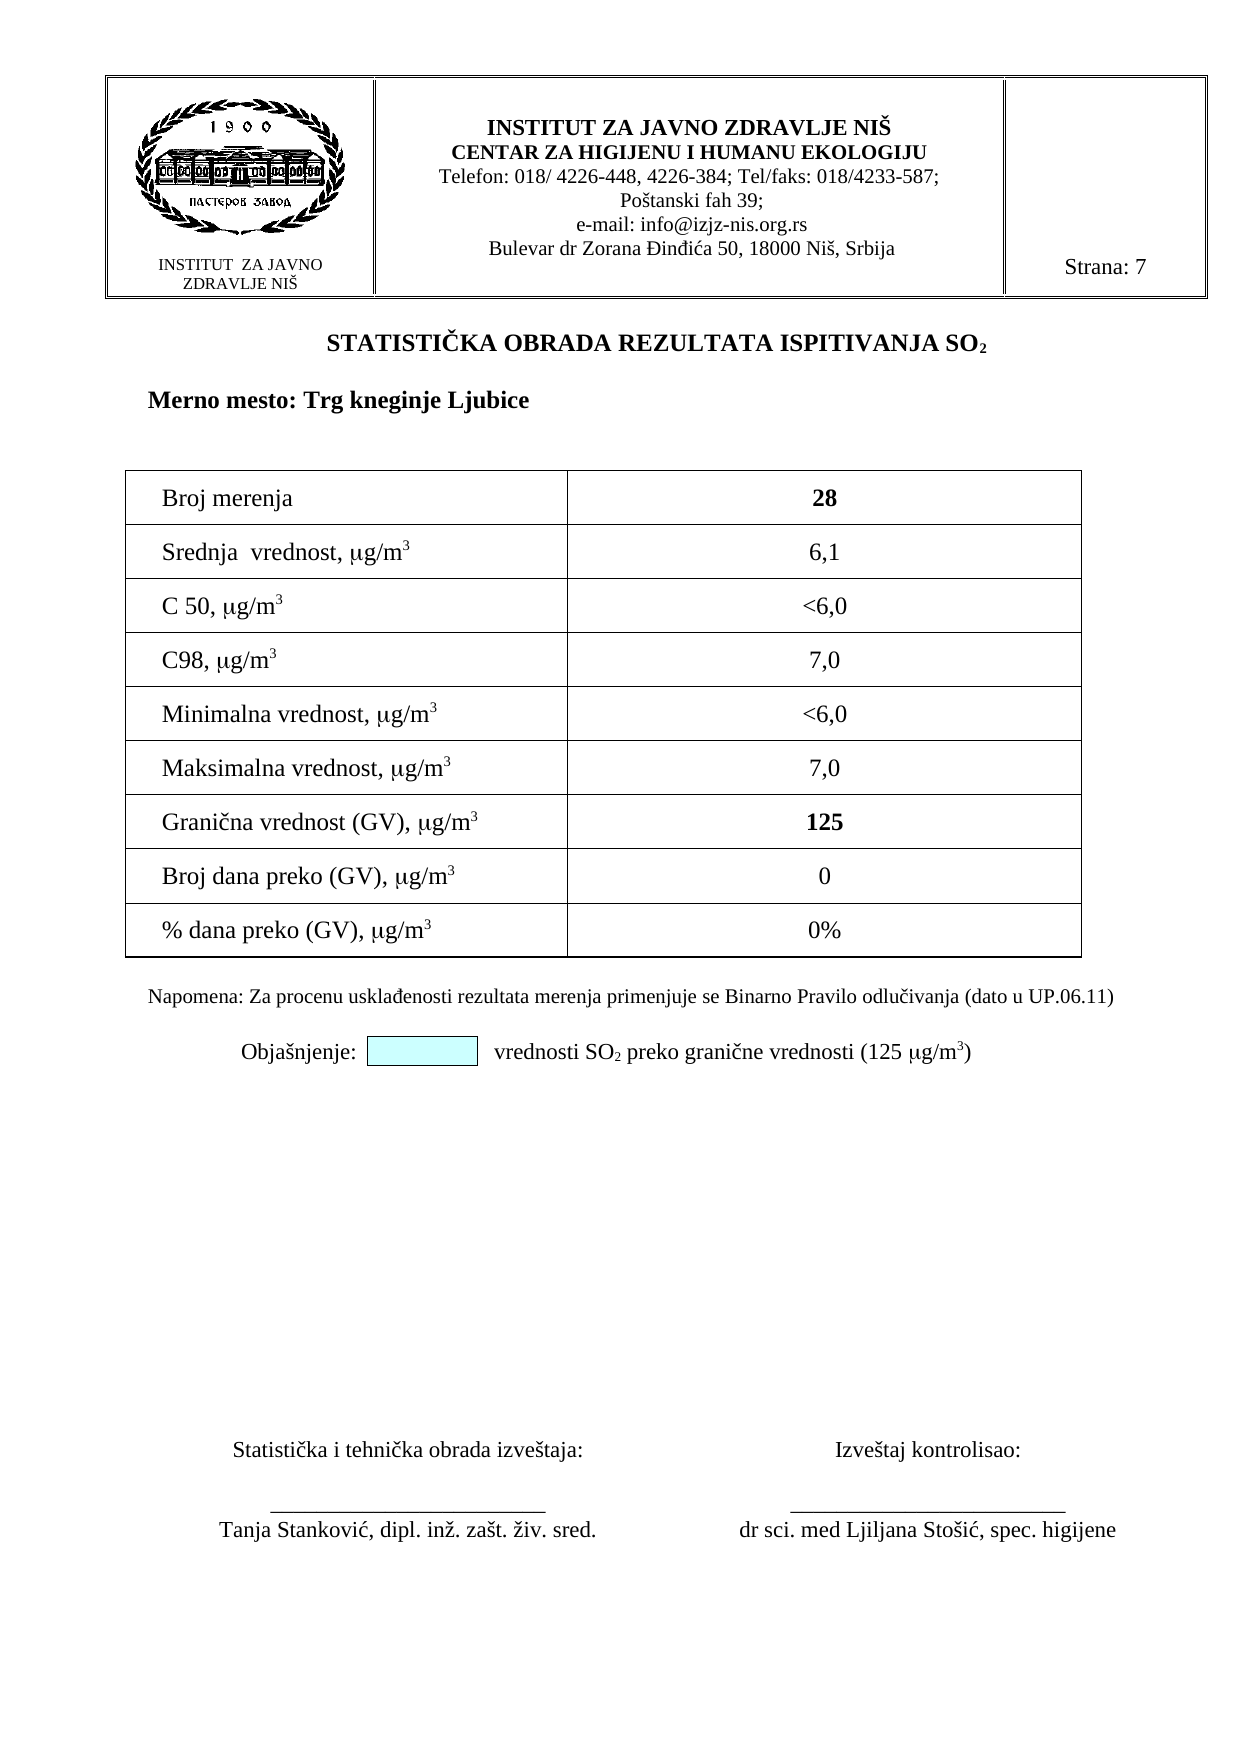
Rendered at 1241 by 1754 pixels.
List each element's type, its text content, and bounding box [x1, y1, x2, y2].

table_header Statistička i tehnička obrada izveštaja: ________________________ Tanja Stanković, dipl. inž. zašt. živ. sred. [136, 1437, 679, 1568]
table_cell C 50, g/m3 [126, 579, 567, 632]
table_cell Minimalna vrednost, g/m3 [126, 687, 567, 740]
table_header Izveštaj kontrolisao: ________________________ dr sci. med Ljiljana Stošić, spec. higijene [679, 1437, 1177, 1568]
table_cell 6,1 [568, 525, 1081, 578]
table_header INSTITUT ZA JAVNO ZDRAVLJE NIŠ CENTAR ZA HIGIJENU I HUMANU EKOLOGIJU Telefon: 018/ 4226-448, 4226-384; Tel/faks: 018/4233-587; Poštanski fah 39; e-mail: info@izjz-nis.org.rs Bulevar dr Zorana Đinđića 50, 18000 Niš, Srbija [374, 78, 1004, 296]
table_header vrednosti SO2 preko granične vrednosti (125 g/m3) [478, 1036, 1083, 1065]
table_cell 125 [568, 795, 1081, 848]
table_cell Srednja vrednost, g/m3 [126, 525, 567, 578]
table_cell % dana preko (GV), g/m3 [126, 904, 567, 956]
text Napomena: Za procenu usklađenosti rezultata merenja primenjuje se Binarno Pravilo odlučivanja (dato u UP.06.11) [148, 984, 1165, 1008]
table_header 28 [568, 471, 1081, 524]
table_header [368, 1037, 477, 1065]
table_cell 7,0 [568, 741, 1081, 794]
table_cell 0 [568, 849, 1081, 902]
table_cell <6,0 [568, 687, 1081, 740]
table_header Objašnjenje: [125, 1036, 367, 1065]
table_cell 7,0 [568, 633, 1081, 686]
table_header Strana: 7 [1004, 78, 1205, 296]
text Merno mesto: Trg kneginje Ljubice [148, 385, 1165, 414]
text STATISTIČKA OBRADA REZULTATA ISPITIVANJA SO2 [148, 328, 1165, 356]
table_cell Broj dana preko (GV), g/m3 [126, 849, 567, 902]
table_header Broj merenja [126, 471, 567, 524]
picture [129, 93, 351, 240]
table_cell Maksimalna vrednost, g/m3 [126, 741, 567, 794]
table_cell C98, g/m3 [126, 633, 567, 686]
table_cell <6,0 [568, 579, 1081, 632]
table_cell Granična vrednost (GV), g/m3 [126, 795, 567, 848]
table_cell 0% [568, 904, 1081, 956]
table_header INSTITUT ZA JAVNO ZDRAVLJE NIŠ [108, 78, 374, 296]
